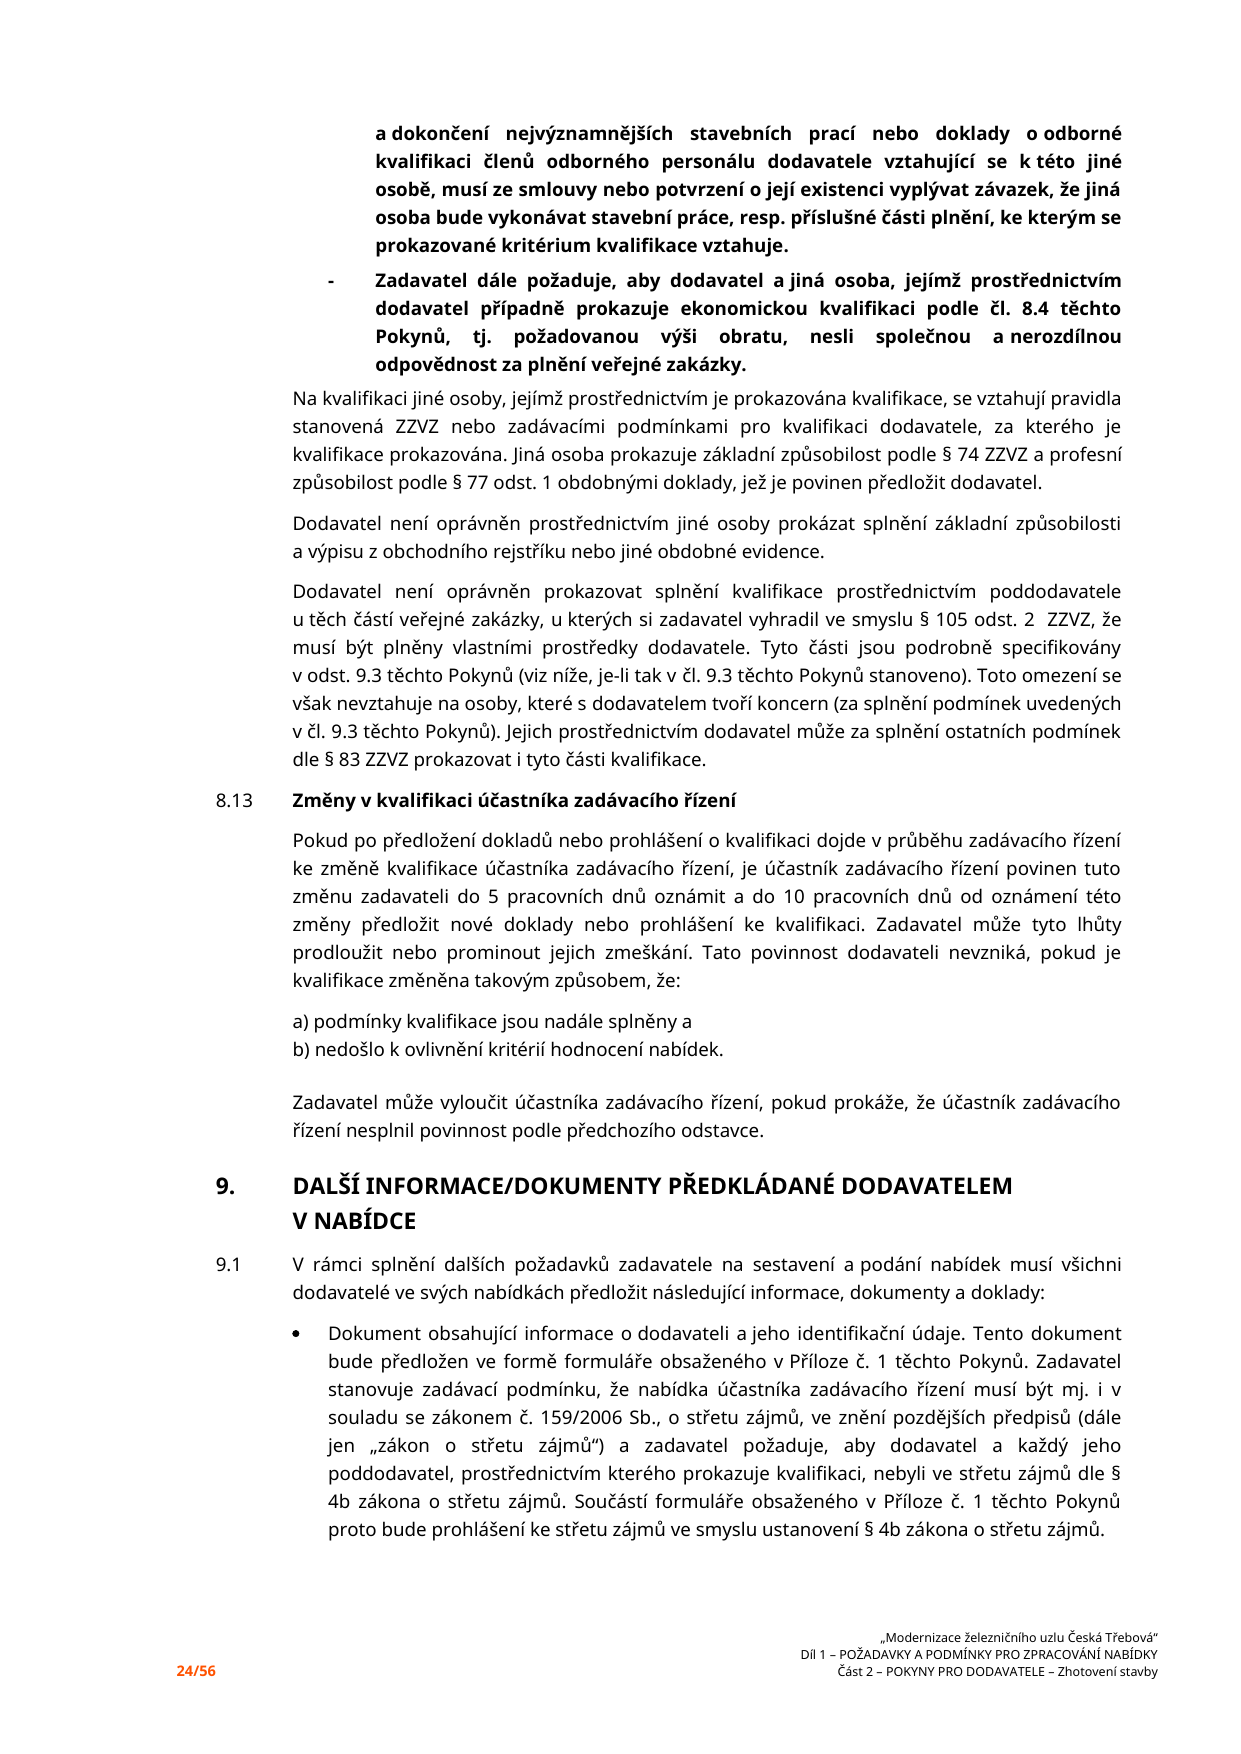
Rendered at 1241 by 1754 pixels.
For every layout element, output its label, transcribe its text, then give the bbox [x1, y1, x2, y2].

text Dodavatel není oprávněn prokazovat splnění kvalifikace prostřednictvím poddodavatele u těch částí veřejné zakázky, u kterých si zadavatel vyhradil ve smyslu § 105 odst. 2 ZZVZ, že musí být plněny vlastními prostředky dodavatele. Tyto části jsou podrobně specifikovány v odst. 9.3 těchto Pokynů (viz níže, je-li tak v čl. 9.3 těchto Pokynů stanoveno). Toto omezení se však nevztahuje na osoby, které s dodavatelem tvoří koncern (za splnění podmínek uvedených v čl. 9.3 těchto Pokynů). Jejich prostřednictvím dodavatel může za splnění ostatních podmínek dle § 83 ZZVZ prokazovat i tyto části kvalifikace. [292, 578, 1122, 772]
text b) nedošlo k ovlivnění kritérií hodnocení nabídek. [292, 1036, 1122, 1062]
text Zadavatel dále požaduje, aby dodavatel a jiná osoba, jejímž prostřednictvím dodavatel případně prokazuje ekonomickou kvalifikaci podle čl. 8.4 těchto Pokynů, tj. požadovanou výši obratu, nesli společnou a nerozdílnou odpovědnost za plnění veřejné zakázky. [328, 267, 1122, 377]
text a) podmínky kvalifikace jsou nadále splněny a [292, 1008, 1122, 1034]
text Změny v kvalifikaci účastníka zadávacího řízení [216, 787, 1122, 813]
text DALŠÍ INFORMACE/DOKUMENTY PŘEDKLÁDANÉ DODAVATELEM v NABÍDCE [216, 1170, 1122, 1236]
text Na kvalifikaci jiné osoby, jejímž prostřednictvím je prokazována kvalifikace, se vztahují pravidla stanovená ZZVZ nebo zadávacími podmínkami pro kvalifikaci dodavatele, za kterého je kvalifikace prokazována. Jiná osoba prokazuje základní způsobilost podle § 74 ZZVZ a profesní způsobilost podle § 77 odst. 1 obdobnými doklady, jež je povinen předložit dodavatel. [292, 385, 1122, 495]
text Dodavatel není oprávněn prostřednictvím jiné osoby prokázat splnění základní způsobilosti a výpisu z obchodního rejstříku nebo jiné obdobné evidence. [292, 510, 1122, 563]
text Dokument obsahující informace o dodavateli a jeho identifikační údaje. Tento dokument bude předložen ve formě formuláře obsaženého v Příloze č. 1 těchto Pokynů. Zadavatel stanovuje zadávací podmínku, že nabídka účastníka zadávacího řízení musí být mj. i v souladu se zákonem č. 159/2006 Sb., o střetu zájmů, ve znění pozdějších předpisů (dále jen „zákon o střetu zájmů“) a zadavatel požaduje, aby dodavatel a každý jeho poddodavatel, prostřednictvím kterého prokazuje kvalifikaci, nebyli ve střetu zájmů dle § 4b zákona o střetu zájmů. Součástí formuláře obsaženého v Příloze č. 1 těchto Pokynů proto bude prohlášení ke střetu zájmů ve smyslu ustanovení § 4b zákona o střetu zájmů. [292, 1320, 1122, 1542]
text Zadavatel může vyloučit účastníka zadávacího řízení, pokud prokáže, že účastník zadávacího řízení nesplnil povinnost podle předchozího odstavce. [292, 1089, 1122, 1143]
text Pokud po předložení dokladů nebo prohlášení o kvalifikaci dojde v průběhu zadávacího řízení ke změně kvalifikace účastníka zadávacího řízení, je účastník zadávacího řízení povinen tuto změnu zadavateli do 5 pracovních dnů oznámit a do 10 pracovních dnů od oznámení této změny předložit nové doklady nebo prohlášení ke kvalifikaci. Zadavatel může tyto lhůty prodloužit nebo prominout jejich zmeškání. Tato povinnost dodavateli nevzniká, pokud je kvalifikace změněna takovým způsobem, že: [292, 828, 1122, 993]
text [328, 121, 1122, 258]
text V rámci splnění dalších požadavků zadavatele na sestavení a podání nabídek musí všichni dodavatelé ve svých nabídkách předložit následující informace, dokumenty a doklady: [216, 1252, 1122, 1305]
